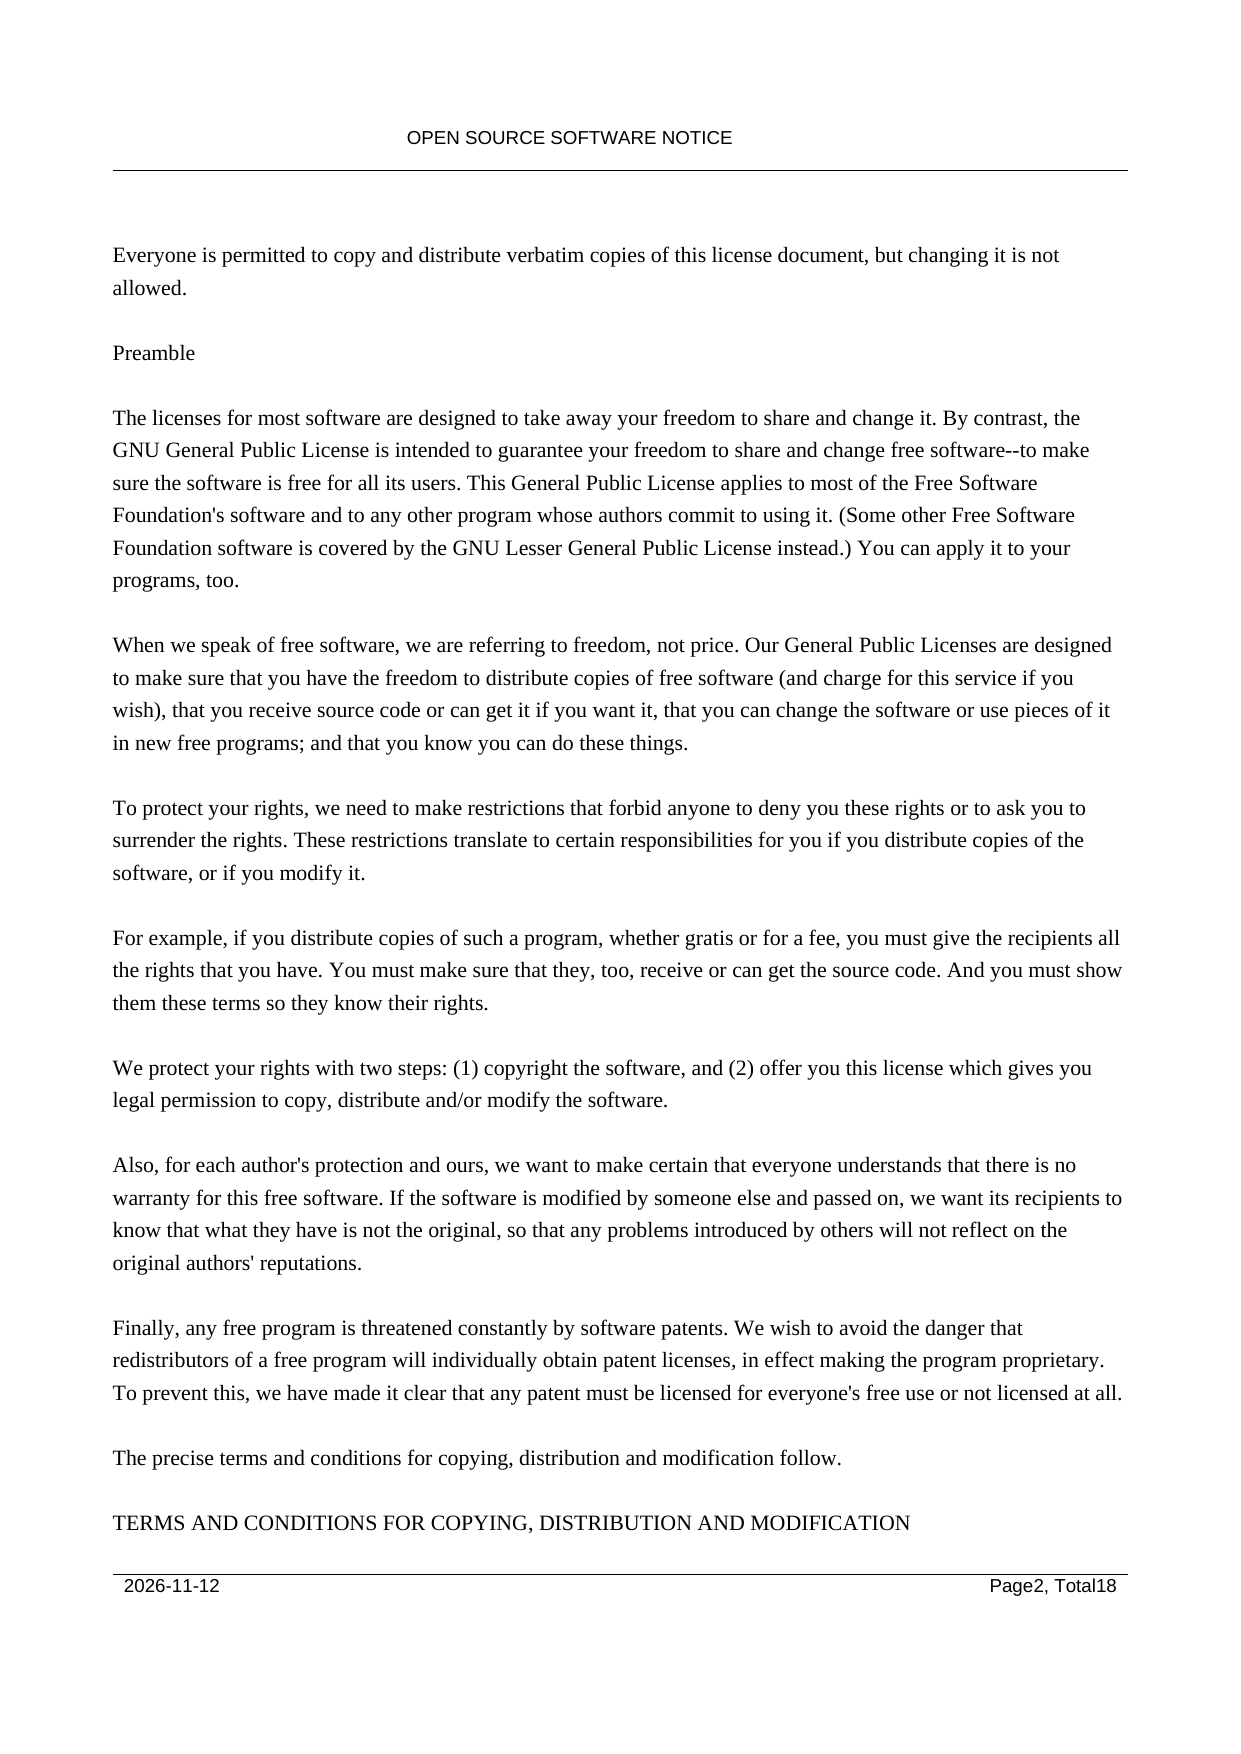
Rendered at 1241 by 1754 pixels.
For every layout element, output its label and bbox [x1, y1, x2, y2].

text [112, 206, 1128, 1539]
